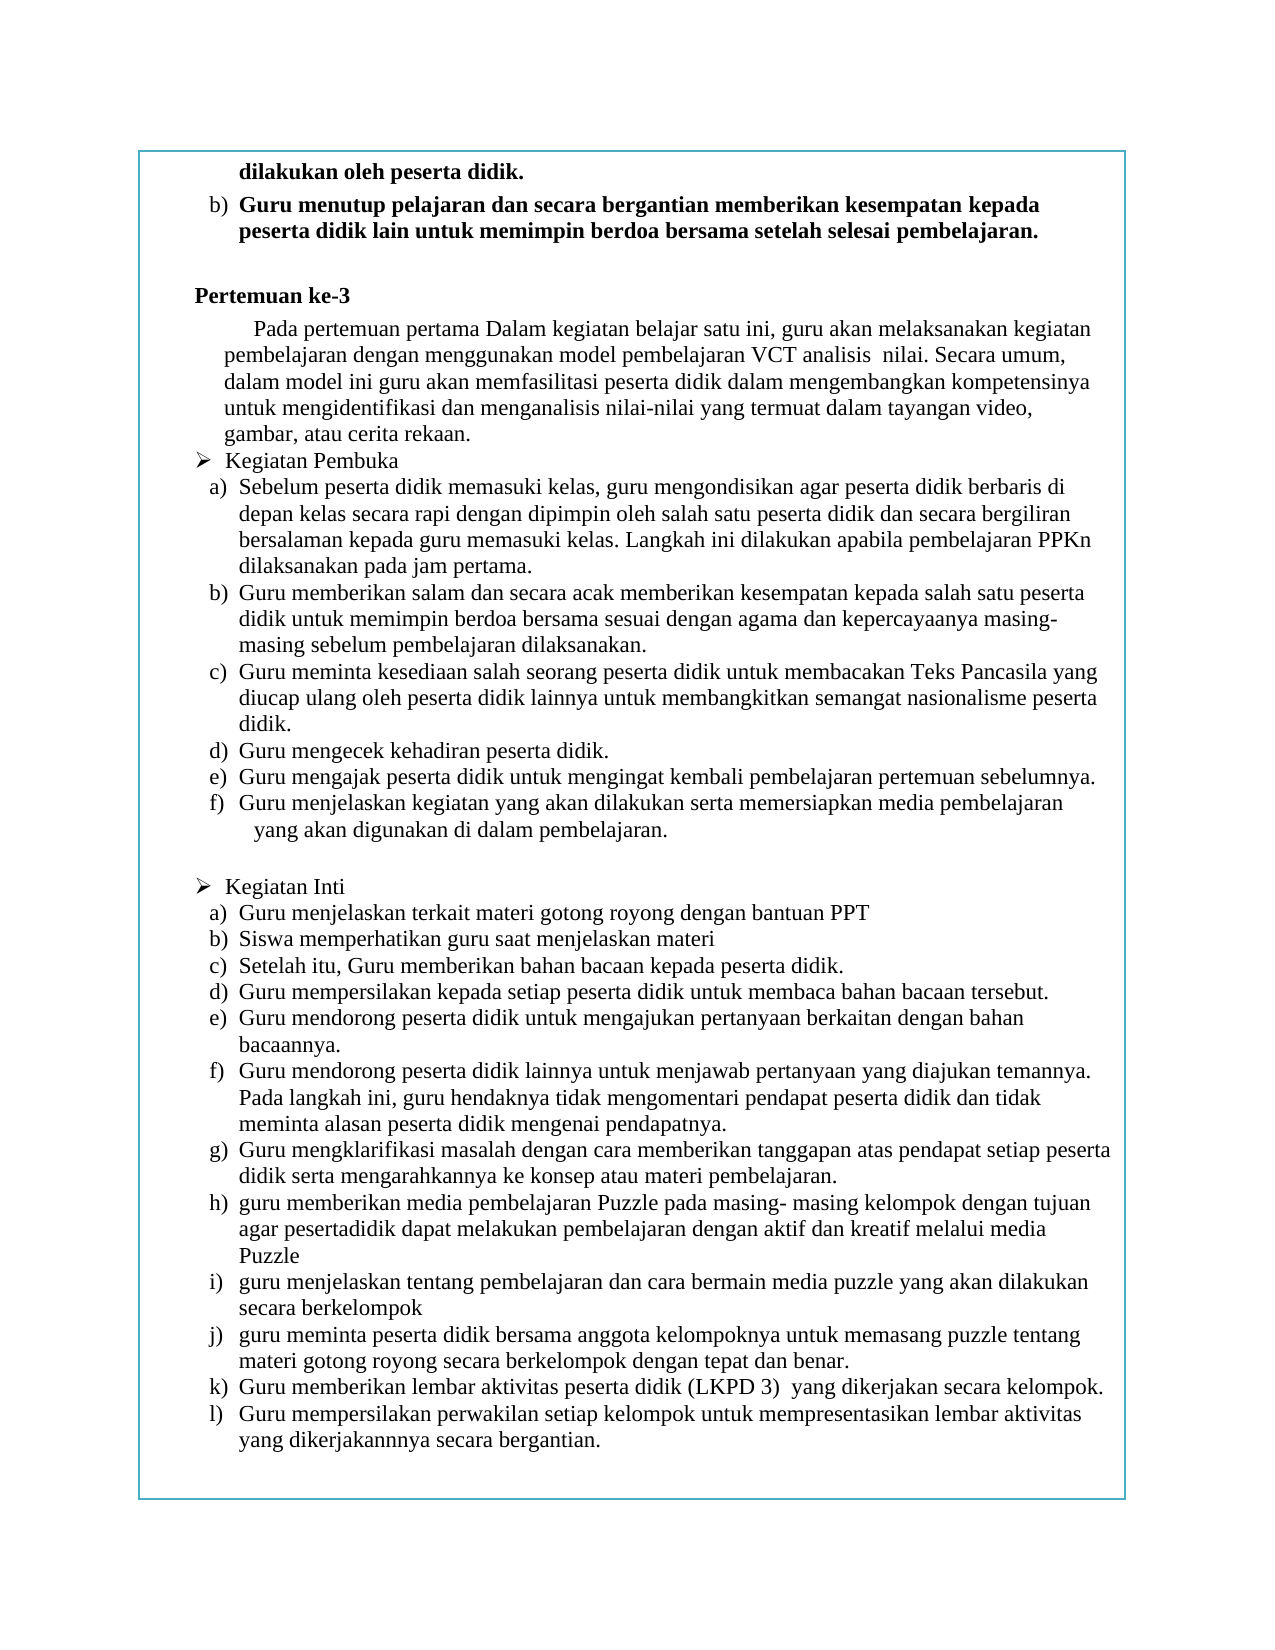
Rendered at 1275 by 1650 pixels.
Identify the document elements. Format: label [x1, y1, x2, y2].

table_cell [140, 152, 1124, 1498]
